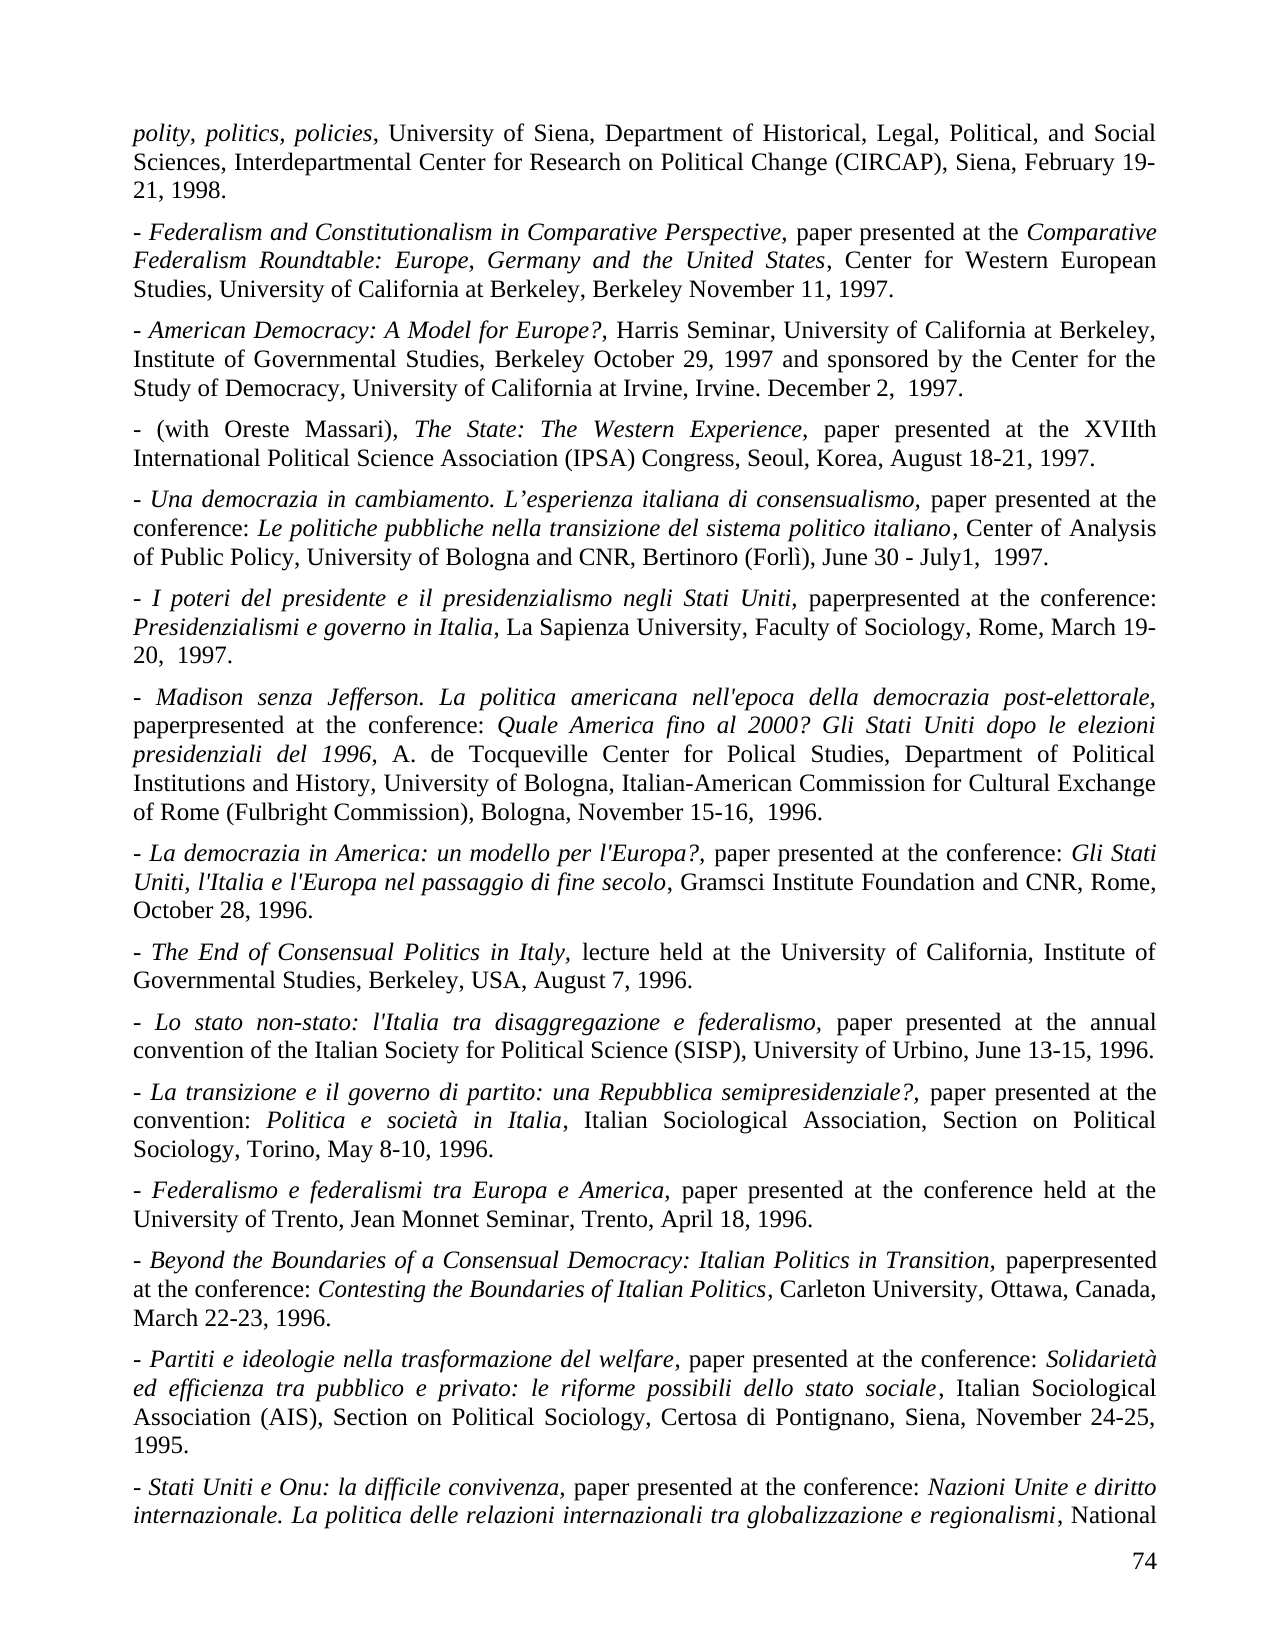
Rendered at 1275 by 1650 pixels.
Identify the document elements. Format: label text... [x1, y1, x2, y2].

text - Beyond the Boundaries of a Consensual Democracy: Italian Politics in Transition, paperpresented at the conference: Contesting the Boundaries of Italian Politics, Carleton University, Ottawa, Canada, March 22-23, 1996. [133, 1246, 1157, 1332]
text - La transizione e il governo di partito: una Repubblica semipresidenziale?, paper presented at the convention: Politica e società in Italia, Italian Sociological Association, Section on Political Sociology, Torino, May 8-10, 1996. [133, 1077, 1157, 1163]
text - American Democracy: A Model for Europe?, Harris Seminar, University of California at Berkeley, Institute of Governmental Studies, Berkeley October 29, 1997 and sponsored by the Center for the Study of Democracy, University of California at Irvine, Irvine. December 2, 1997. [133, 316, 1157, 402]
text - I poteri del presidente e il presidenzialismo negli Stati Uniti, paperpresented at the conference: Presidenzialismi e governo in Italia, La Sapienza University, Faculty of Sociology, Rome, March 19-20, 1997. [133, 583, 1157, 669]
text - Partiti e ideologie nella trasformazione del welfare, paper presented at the conference: Solidarietà ed efficienza tra pubblico e privato: le riforme possibili dello stato sociale, Italian Sociological Association (AIS), Section on Political Sociology, Certosa di Pontignano, Siena, November 24-25, 1995. [133, 1344, 1157, 1459]
text - Federalism and Constitutionalism in Comparative Perspective, paper presented at the Comparative Federalism Roundtable: Europe, Germany and the United States, Center for Western European Studies, University of California at Berkeley, Berkeley November 11, 1997. [133, 217, 1157, 303]
text - La democrazia in America: un modello per l'Europa?, paper presented at the conference: Gli Stati Uniti, l'Italia e l'Europa nel passaggio di fine secolo, Gramsci Institute Foundation and CNR, Rome, October 28, 1996. [133, 838, 1157, 924]
text - Una democrazia in cambiamento. L’esperienza italiana di consensualismo, paper presented at the conference: Le politiche pubbliche nella transizione del sistema politico italiano, Center of Analysis of Public Policy, University of Bologna and CNR, Bertinoro (Forlì), June 30 - July1, 1997. [133, 484, 1157, 571]
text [133, 1472, 1157, 1529]
text - (with Oreste Massari), The State: The Western Experience, paper presented at the XVIIth International Political Science Association (IPSA) Congress, Seoul, Korea, August 18-21, 1997. [133, 414, 1157, 472]
text - Madison senza Jefferson. La politica americana nell'epoca della democrazia post-elettorale, paperpresented at the conference: Quale America fino al 2000? Gli Stati Uniti dopo le elezioni presidenziali del 1996, A. de Tocqueville Center for Polical Studies, Department of Political Institutions and History, University of Bologna, Italian-American Commission for Cultural Exchange of Rome (Fulbright Commission), Bologna, November 15-16, 1996. [133, 682, 1157, 826]
text - The End of Consensual Politics in Italy, lecture held at the University of California, Institute of Governmental Studies, Berkeley, USA, August 7, 1996. [133, 937, 1157, 994]
text - Federalismo e federalismi tra Europa e America, paper presented at the conference held at the University of Trento, Jean Monnet Seminar, Trento, April 18, 1996. [133, 1176, 1157, 1233]
text - Lo stato non-stato: l'Italia tra disaggregazione e federalismo, paper presented at the annual convention of the Italian Society for Political Science (SISP), University of Urbino, June 13-15, 1996. [133, 1007, 1157, 1064]
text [133, 118, 1157, 204]
